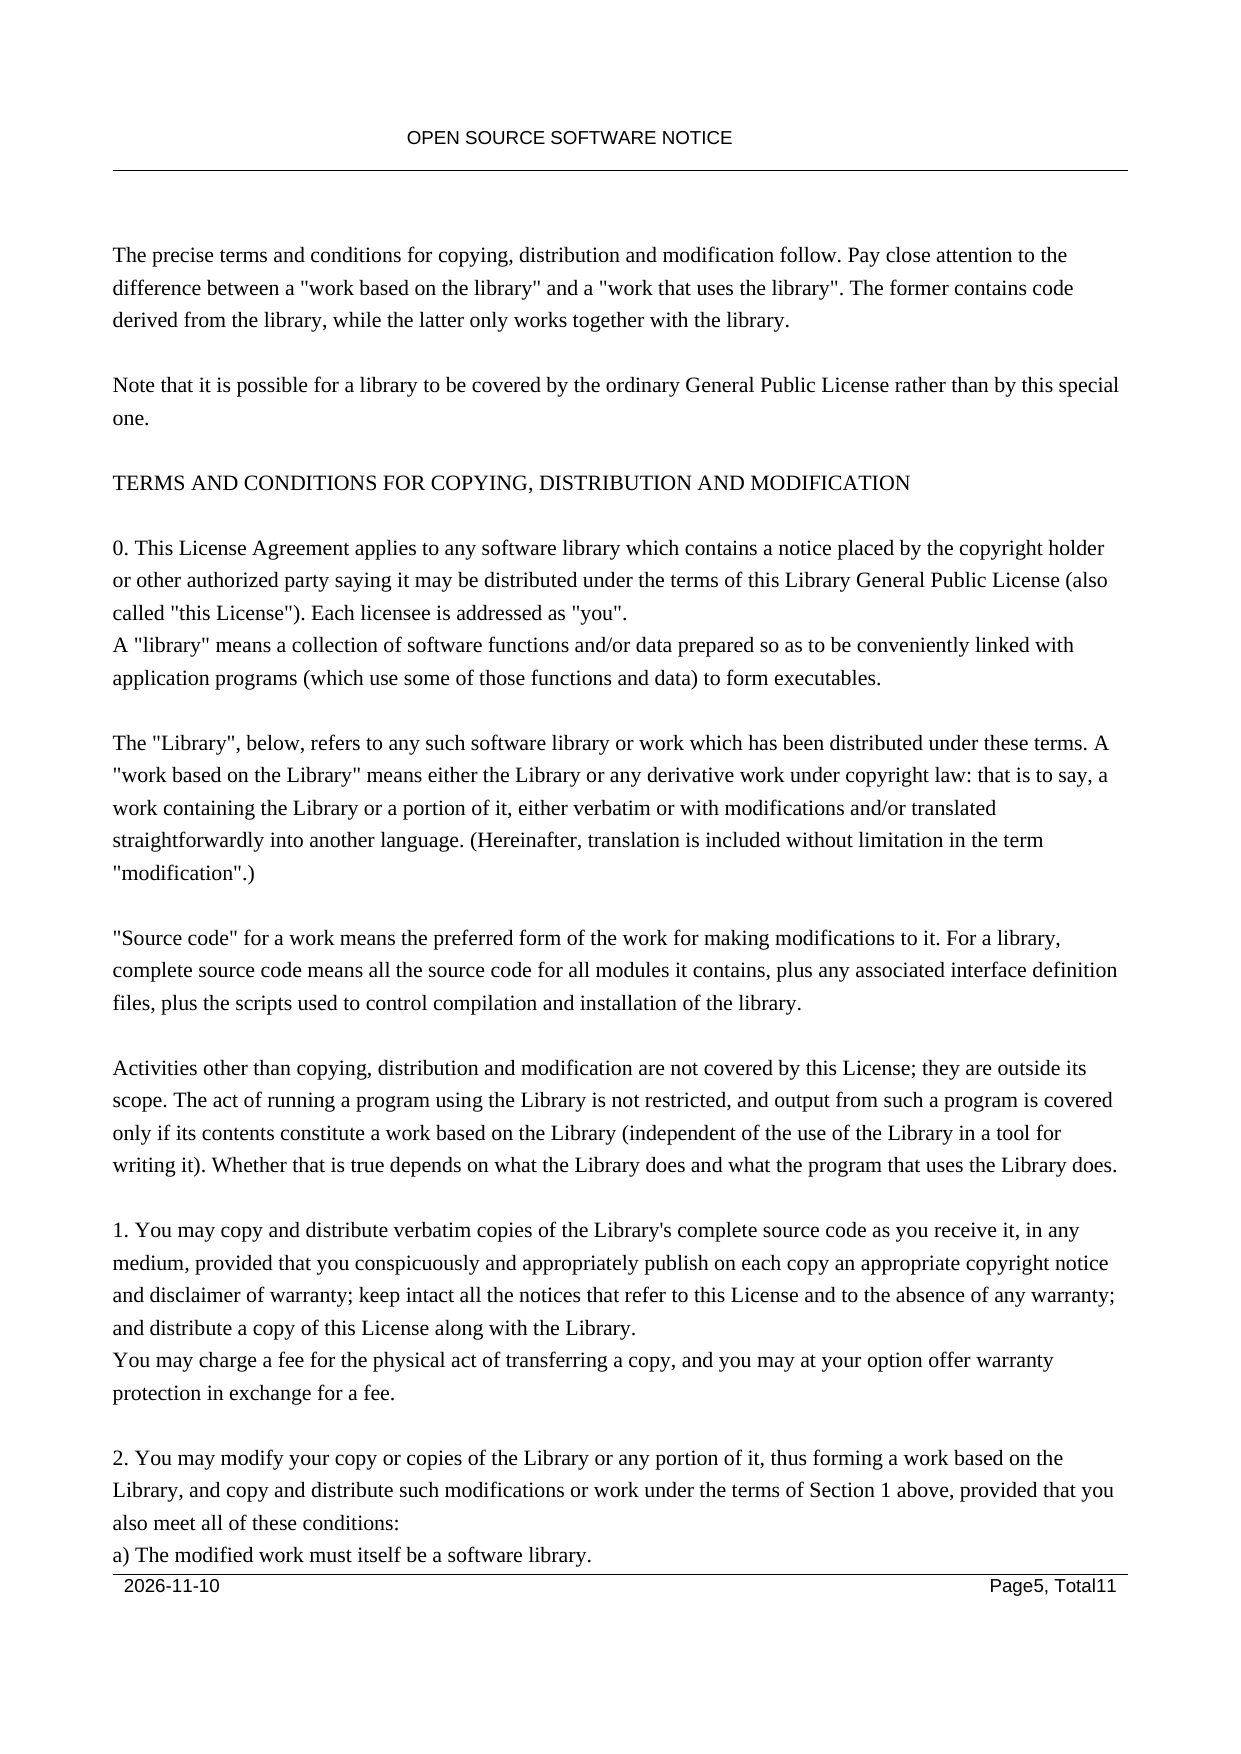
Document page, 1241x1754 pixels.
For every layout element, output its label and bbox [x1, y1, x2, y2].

text [112, 206, 1128, 1571]
